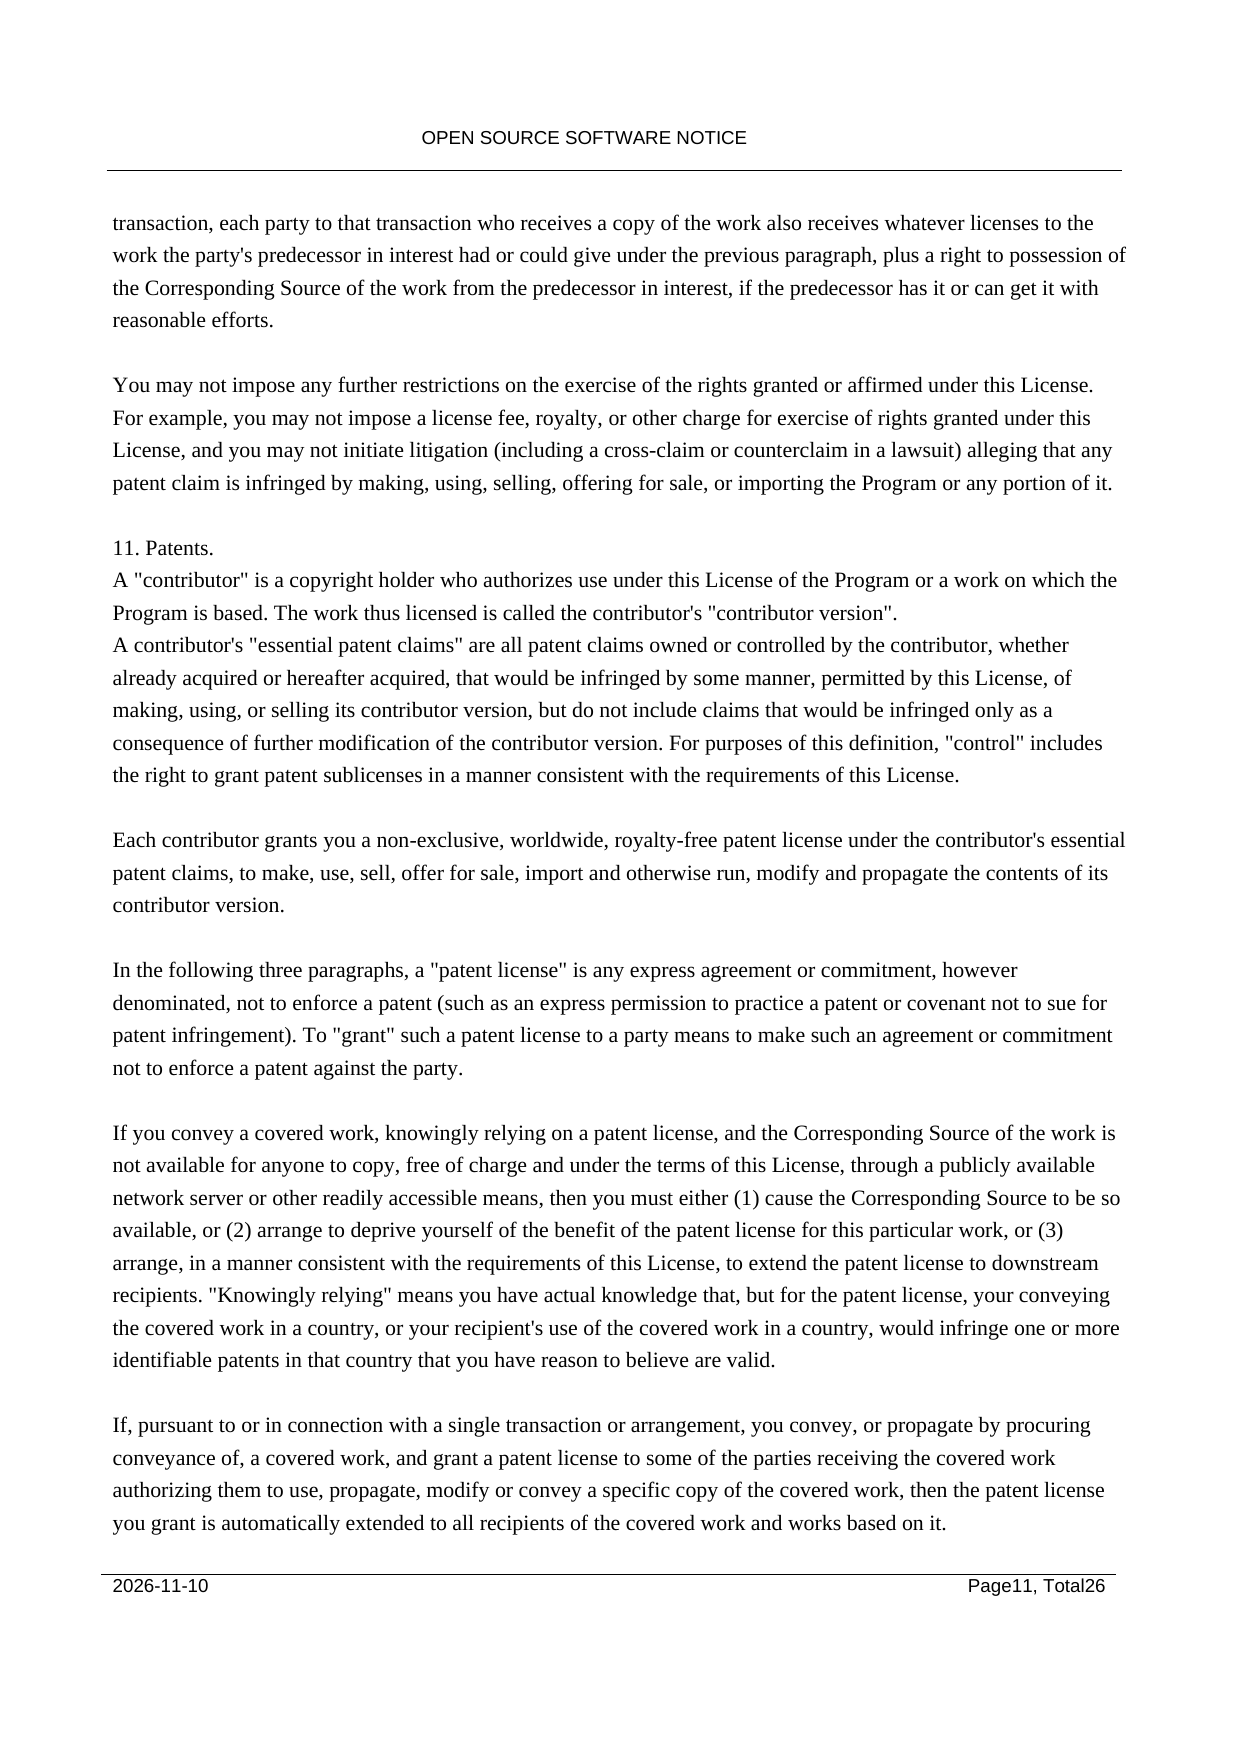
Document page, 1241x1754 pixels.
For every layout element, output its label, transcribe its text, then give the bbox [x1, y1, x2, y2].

text You may not impose any further restrictions on the exercise of the rights granted or affirmed under this License. For example, you may not impose a license fee, royalty, or other charge for exercise of rights granted under this License, and you may not initiate litigation (including a cross-claim or counterclaim in a lawsuit) alleging that any patent claim is infringed by making, using, selling, offering for sale, or importing the Program or any portion of it. [112, 369, 1128, 499]
text A "contributor" is a copyright holder who authorizes use under this License of the Program or a work on which the Program is based. The work thus licensed is called the contributor's "contributor version". [112, 564, 1128, 629]
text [112, 206, 1128, 336]
text If, pursuant to or in connection with a single transaction or arrangement, you convey, or propagate by procuring conveyance of, a covered work, and grant a patent license to some of the parties receiving the covered work authorizing them to use, propagate, modify or convey a specific copy of the covered work, then the patent license you grant is automatically extended to all recipients of the covered work and works based on it. [112, 1409, 1128, 1539]
text Each contributor grants you a non-exclusive, worldwide, royalty-free patent license under the contributor's essential patent claims, to make, use, sell, offer for sale, import and otherwise run, modify and propagate the contents of its contributor version. [112, 824, 1128, 921]
text If you convey a covered work, knowingly relying on a patent license, and the Corresponding Source of the work is not available for anyone to copy, free of charge and under the terms of this License, through a publicly available network server or other readily accessible means, then you must either (1) cause the Corresponding Source to be so available, or (2) arrange to deprive yourself of the benefit of the patent license for this particular work, or (3) arrange, in a manner consistent with the requirements of this License, to extend the patent license to downstream recipients. "Knowingly relying" means you have actual knowledge that, but for the patent license, your conveying the covered work in a country, or your recipient's use of the covered work in a country, would infringe one or more identifiable patents in that country that you have reason to believe are valid. [112, 1116, 1128, 1376]
text A contributor's "essential patent claims" are all patent claims owned or controlled by the contributor, whether already acquired or hereafter acquired, that would be infringed by some manner, permitted by this License, of making, using, or selling its contributor version, but do not include claims that would be infringed only as a consequence of further modification of the contributor version. For purposes of this definition, "control" includes the right to grant patent sublicenses in a manner consistent with the requirements of this License. [112, 629, 1128, 791]
text In the following three paragraphs, a "patent license" is any express agreement or commitment, however denominated, not to enforce a patent (such as an express permission to practice a patent or covenant not to sue for patent infringement). To "grant" such a patent license to a party means to make such an agreement or commitment not to enforce a patent against the party. [112, 954, 1128, 1084]
text 11. Patents. [112, 531, 1128, 564]
